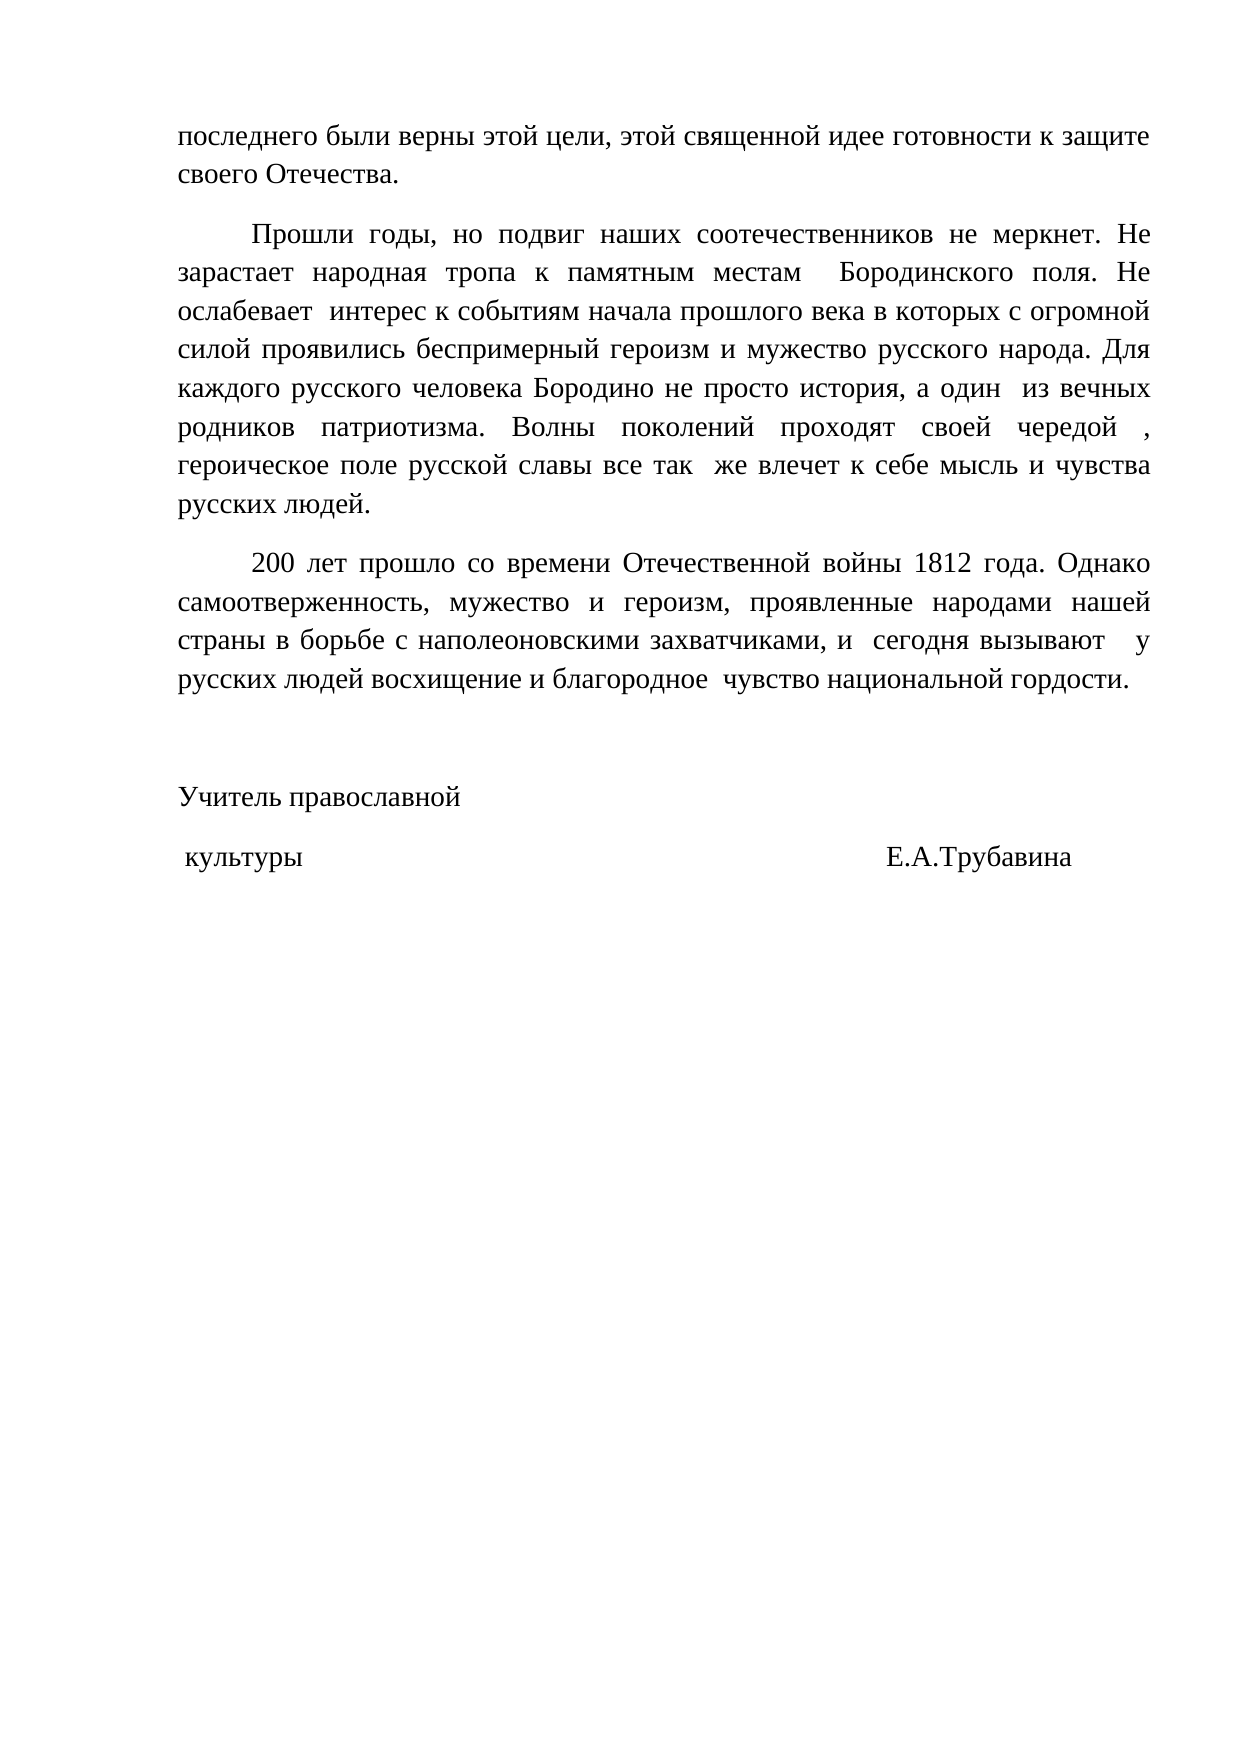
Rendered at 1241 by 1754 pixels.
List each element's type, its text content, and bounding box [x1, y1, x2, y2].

text Прошли годы, но подвиг наших соотечественников не меркнет. Не зарастает народная тропа к памятным местам Бородинского поля. Не ослабевает интерес к событиям начала прошлого века в которых с огромной силой проявились беспримерный героизм и мужество русского народа. Для каждого русского человека Бородино не просто история, а один из вечных родников патриотизма. Волны поколений проходят своей чередой , героическое поле русской славы все так же влечет к себе мысль и чувства русских людей. [177, 216, 1152, 519]
text Учитель православной [177, 779, 1152, 813]
text 200 лет прошло со времени Отечественной войны 1812 года. Однако самоотверженность, мужество и героизм, проявленные народами нашей страны в борьбе с наполеоновскими захватчиками, и сегодня вызывают у русских людей восхищение и благородное чувство национальной гордости. [177, 545, 1152, 694]
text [177, 118, 1152, 190]
text культуры Е.А.Трубавина [177, 839, 1152, 872]
